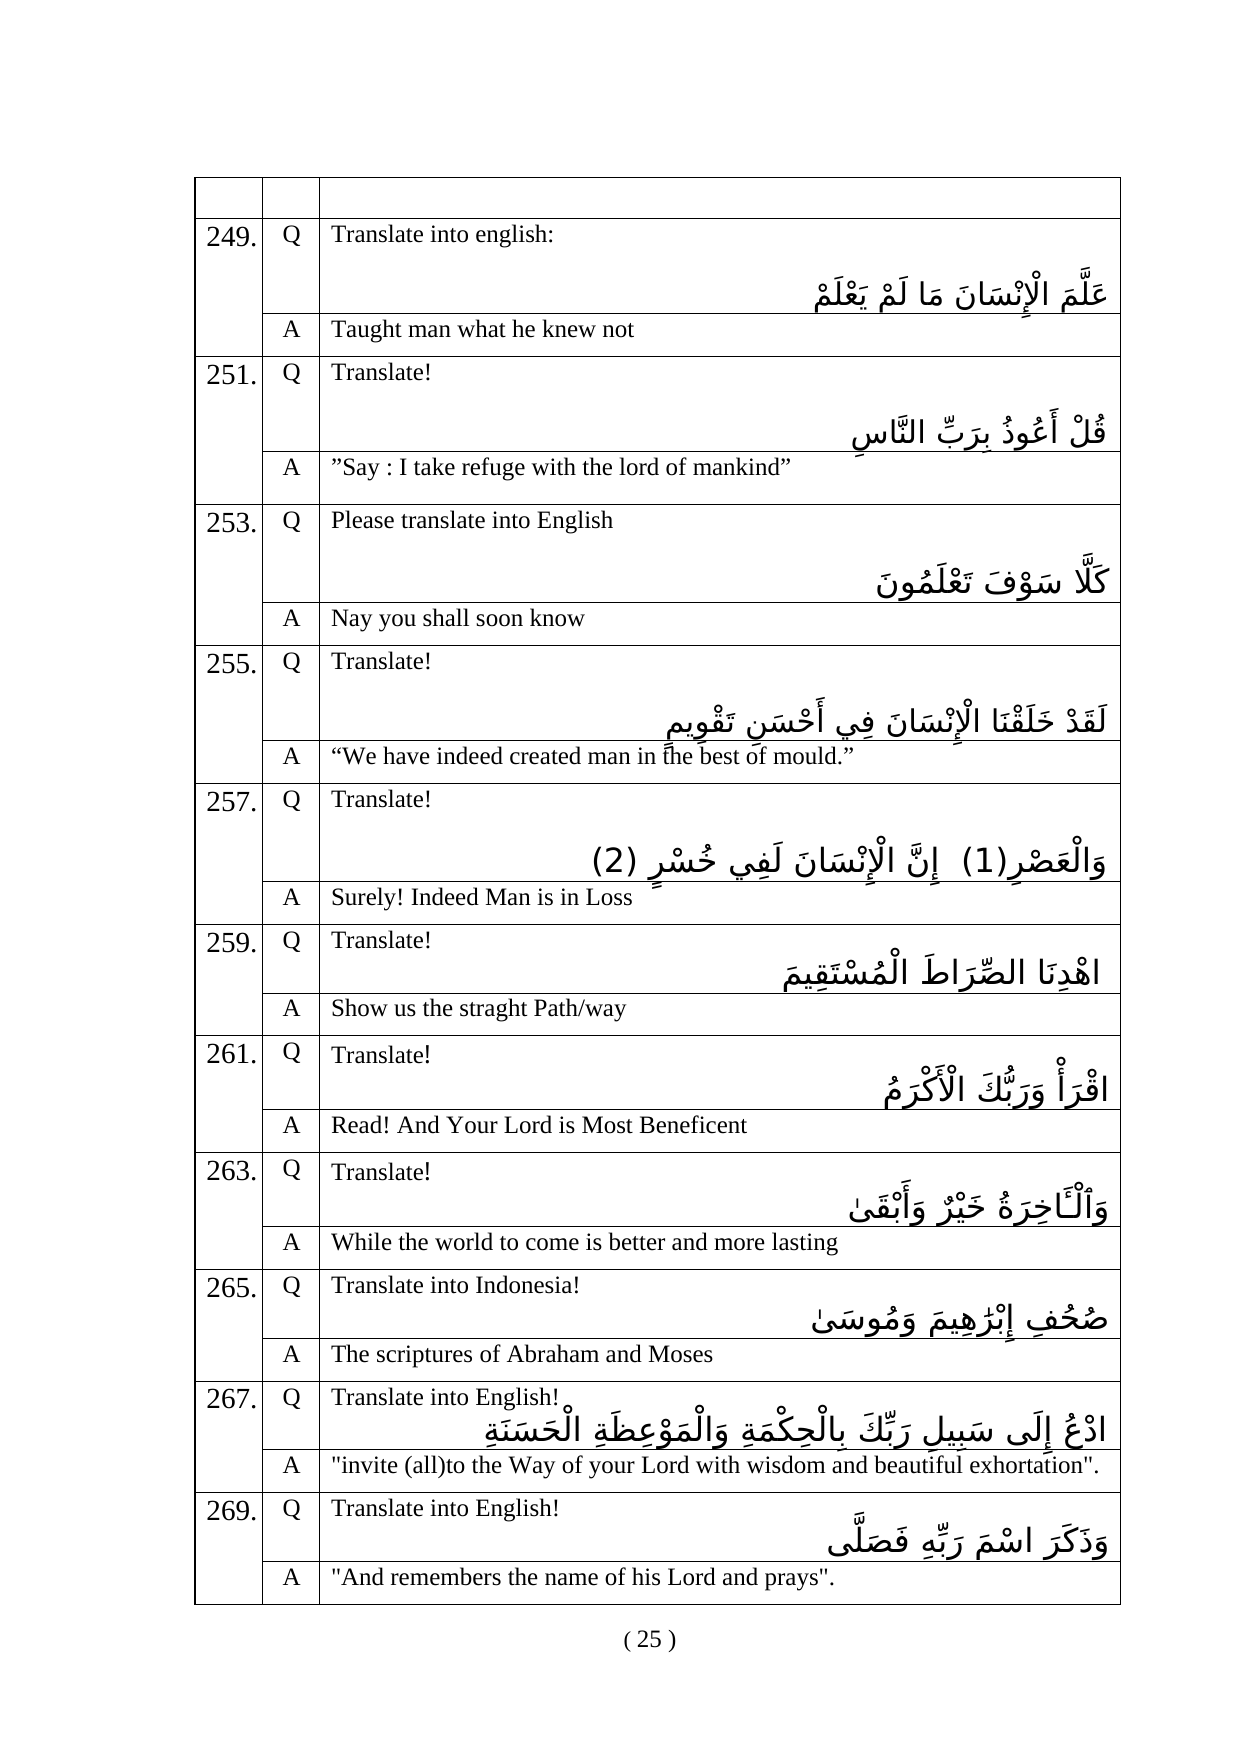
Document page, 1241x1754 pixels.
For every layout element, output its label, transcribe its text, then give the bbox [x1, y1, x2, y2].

table_cell Q [263, 1382, 319, 1449]
table_cell [196, 357, 262, 504]
table_cell Translate! وَٱلْـَٔاخِرَةُ خَيْرٌ وَأَبْقَىٰ [320, 1153, 1120, 1226]
table_cell ”Say : I take refuge with the lord of mankind” [320, 452, 1120, 504]
table_cell Translate! وَالْعَصْرِ(1) إِنَّ الْإِنْسَانَ لَفِي خُسْرٍ (2) [320, 784, 1120, 881]
table_cell Translate into English! ادْعُ إِلَى سَبِيلِ رَبِّكَ بِالْحِكْمَةِ وَالْمَوْعِظَةِ الْحَسَنَةِ [320, 1382, 1120, 1449]
table_cell "invite (all)to the Way of your Lord with wisdom and beautiful exhortation". [320, 1450, 1120, 1492]
table_cell Q [263, 925, 319, 992]
table_cell [196, 646, 262, 783]
table_cell [196, 219, 262, 356]
table_cell [196, 1493, 262, 1604]
table_cell [196, 925, 262, 1035]
table_cell Translate! لَقَدْ خَلَقْنَا الْإِنْسَانَ فِي أَحْسَنِ تَقْوِيمٍ [320, 646, 1120, 740]
table_cell Nay you shall soon know [320, 603, 1120, 645]
table_cell A [263, 994, 319, 1035]
table_cell A [263, 1450, 319, 1492]
table_cell Q [263, 505, 319, 602]
table_cell Translate into Indonesia! صُحُفِ إِبْرَٰهِيمَ وَمُوسَىٰ [320, 1270, 1120, 1338]
table_cell Read! And Your Lord is Most Beneficent [320, 1110, 1120, 1152]
table_cell A [263, 1339, 319, 1381]
table_cell Translate! اهْدِنَا الصِّرَاطَ الْمُسْتَقِيمَ [320, 925, 1120, 992]
table_cell Q [263, 1493, 319, 1561]
table_cell Q [263, 357, 319, 451]
table_cell [196, 505, 262, 645]
table_cell A [263, 603, 319, 645]
table_cell Q [263, 784, 319, 881]
table_cell A [263, 1562, 319, 1604]
table_cell Show us the straght Path/way [320, 994, 1120, 1035]
table_cell Q [263, 219, 319, 313]
table_cell “We have indeed created man in the best of mould.” [320, 741, 1120, 783]
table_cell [320, 178, 1120, 218]
table_cell Please translate into English كَلَّا سَوْفَ تَعْلَمُونَ [320, 505, 1120, 602]
table_cell Q [263, 1153, 319, 1226]
table_cell Translate! قُلْ أَعُوذُ بِرَبِّ النَّاسِ [320, 357, 1120, 451]
table_cell Q [263, 1036, 319, 1109]
table_cell "And remembers the name of his Lord and prays". [320, 1562, 1120, 1604]
table_cell Translate! اقْرَأْ وَرَبُّكَ الْأَكْرَمُ [320, 1036, 1120, 1109]
table_cell [196, 784, 262, 924]
table_cell Surely! Indeed Man is in Loss [320, 882, 1120, 924]
table_cell Q [263, 646, 319, 740]
table_cell A [263, 741, 319, 783]
table_cell A [263, 314, 319, 356]
table_cell A [263, 452, 319, 504]
table_cell [196, 1270, 262, 1381]
table_cell A [263, 1110, 319, 1152]
table_cell A [263, 178, 319, 218]
table_cell Translate into english: عَلَّمَ الْإِنْسَانَ مَا لَمْ يَعْلَمْ [320, 219, 1120, 313]
table_cell [196, 1153, 262, 1269]
table_cell While the world to come is better and more lasting [320, 1227, 1120, 1269]
table_cell A [263, 882, 319, 924]
table_cell Taught man what he knew not [320, 314, 1120, 356]
table_cell The scriptures of Abraham and Moses [320, 1339, 1120, 1381]
table_cell A [263, 1227, 319, 1269]
table_cell [196, 1036, 262, 1152]
table_cell Q [263, 1270, 319, 1338]
table_cell [196, 1382, 262, 1492]
table_cell Translate into English! وَذَكَرَ اسْمَ رَبِّهِ فَصَلَّى [320, 1493, 1120, 1561]
